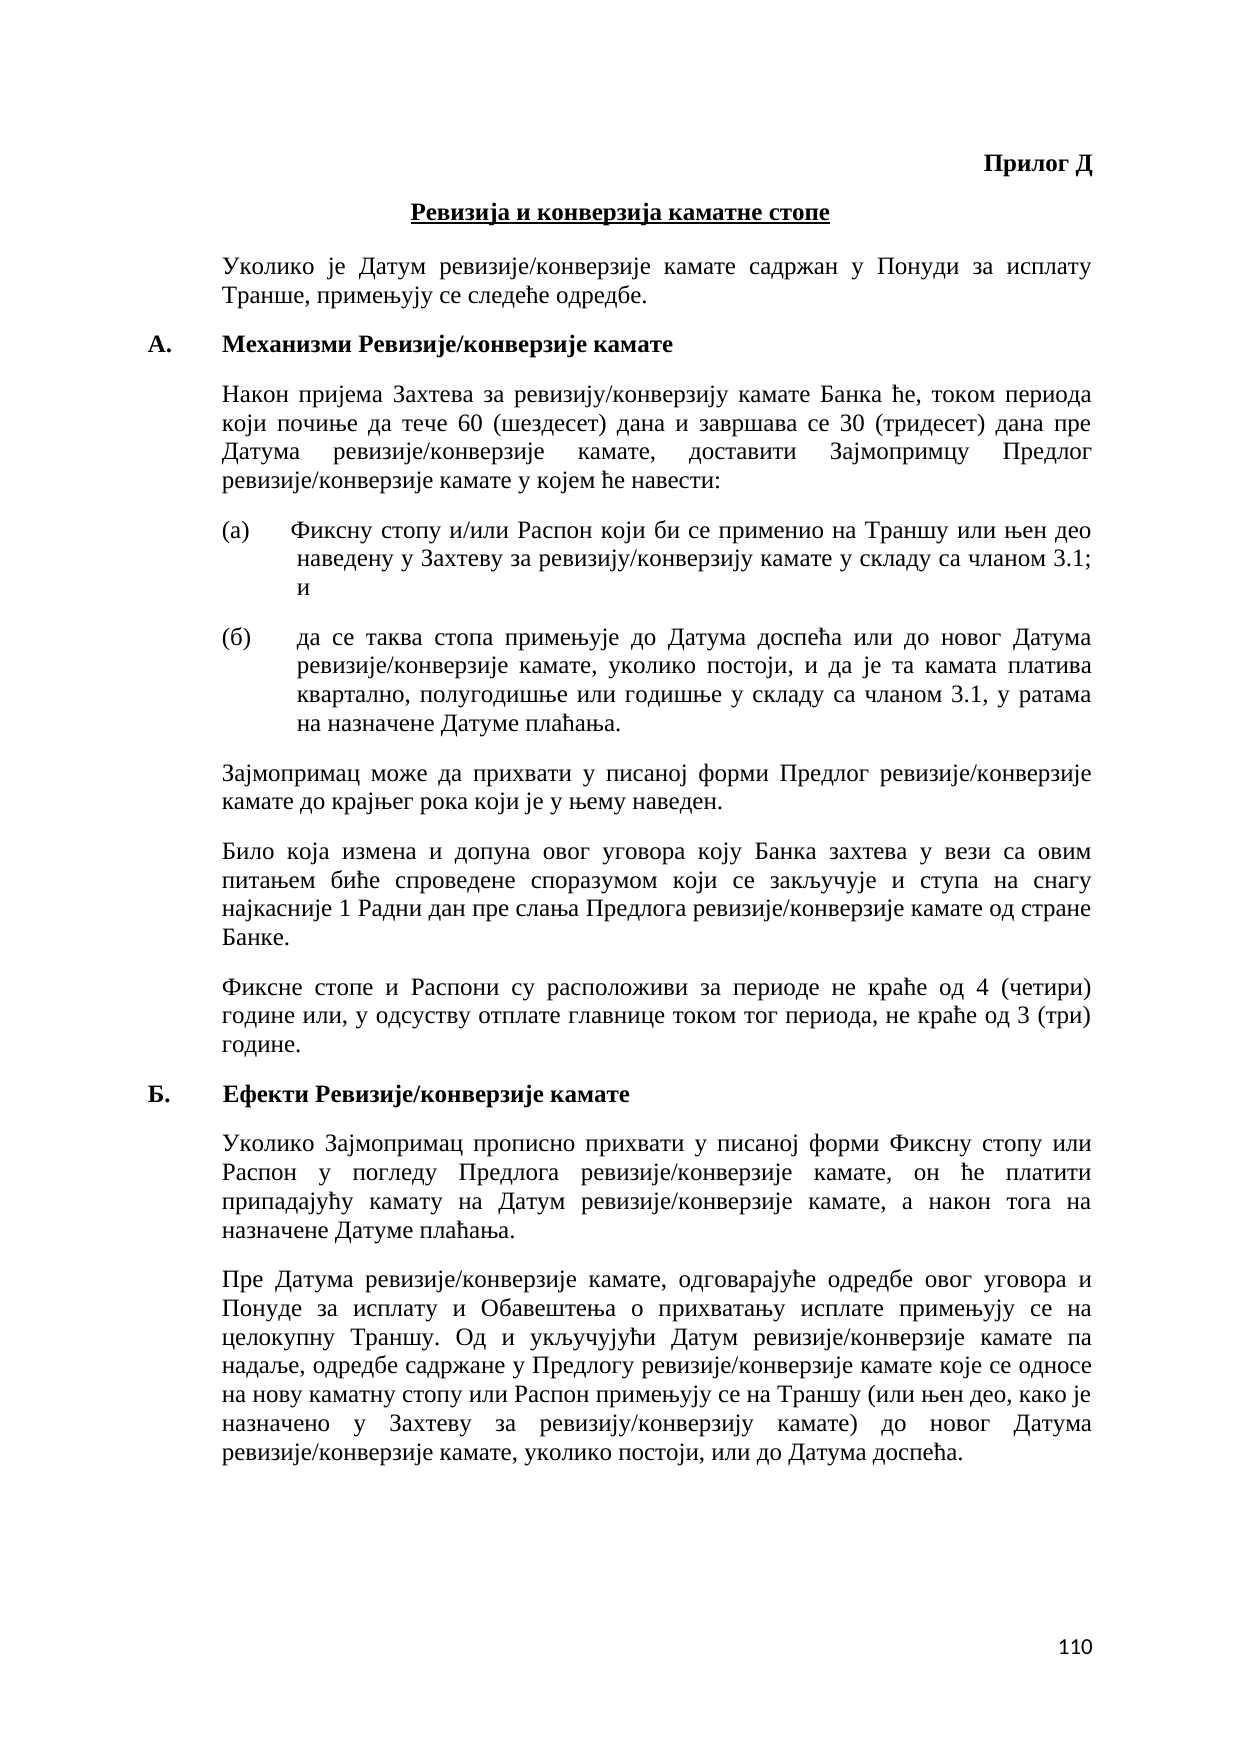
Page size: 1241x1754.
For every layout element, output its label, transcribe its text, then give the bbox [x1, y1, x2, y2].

text Уколико је Датум ревизије/конверзије камате садржан у Понуди за исплату Транше, примењују се следеће одредбе. [222, 251, 1092, 308]
text Пре Датума ревизије/конверзије камате, одговарајуће одредбе овог уговора и Понуде за исплату и Обавештења о прихватању исплате примењују се на целокупну Траншу. Од и укључујући Датум ревизије/конверзије камате па надаље, одредбе садржане у Предлогу ревизије/конверзије камате које се односе на нову каматну стопу или Распон примењују се на Траншу (или њен део, како је назначено у Захтеву за ревизију/конверзију камате) до новог Датума ревизије/конверзије камате, уколико постоји, или до Датума доспећа. [222, 1264, 1092, 1466]
text Уколико Зајмопримац прописно прихвати у писаној форми Фиксну стопу или Распон у погледу Предлога ревизије/конверзије камате, он ће платити припадајућу камату на Датум ревизије/конверзије камате, а након тога на назначене Датуме плаћања. [222, 1128, 1092, 1243]
list Ревизија и конверзија каматне стопе [148, 197, 1092, 226]
text А. Механизми Ревизије/конверзије камате [148, 329, 1092, 358]
text Било која измена и допуна овог уговора коју Банка захтева у вези са овим питањем биће спроведене споразумом који се закључује и ступа на снагу најкасније 1 Радни дан пре слања Предлога ревизије/конверзије камате од стране Банке. [222, 836, 1092, 951]
text Б. Ефекти Ревизије/конверзије камате [148, 1079, 1092, 1108]
text Прилог Д [148, 148, 1092, 176]
text (б) да се таква стопа примењује до Датума доспећа или до новог Датума ревизије/конверзије камате, уколико постоји, и да је та камата платива квартално, полугодишње или годишње у складу са чланом 3.1, у ратама на назначене Датуме плаћања. [222, 622, 1092, 737]
text Након пријема Захтева за ревизију/конверзију камате Банка ће, током периода који почиње да тече 60 (шездесет) дана и завршава се 30 (тридесет) дана пре Датума ревизије/конверзије камате, доставити Зајмопримцу Предлог ревизије/конверзије камате у којем ће навести: [222, 379, 1092, 494]
text Фиксне стопе и Распони су расположиви за периоде не краће од 4 (четири) године или, у одсуству отплате главнице током тог периода, не краће од 3 (три) године. [222, 972, 1092, 1058]
text (а) Фиксну стопу и/или Распон који би се применио на Траншу или њен део наведену у Захтеву за ревизију/конверзију камате у складу са чланом 3.1; и [222, 515, 1092, 601]
text Зајмопримац може да прихвати у писаној форми Предлог ревизије/конверзије камате до крајњег рока који је у њему наведен. [222, 758, 1092, 815]
